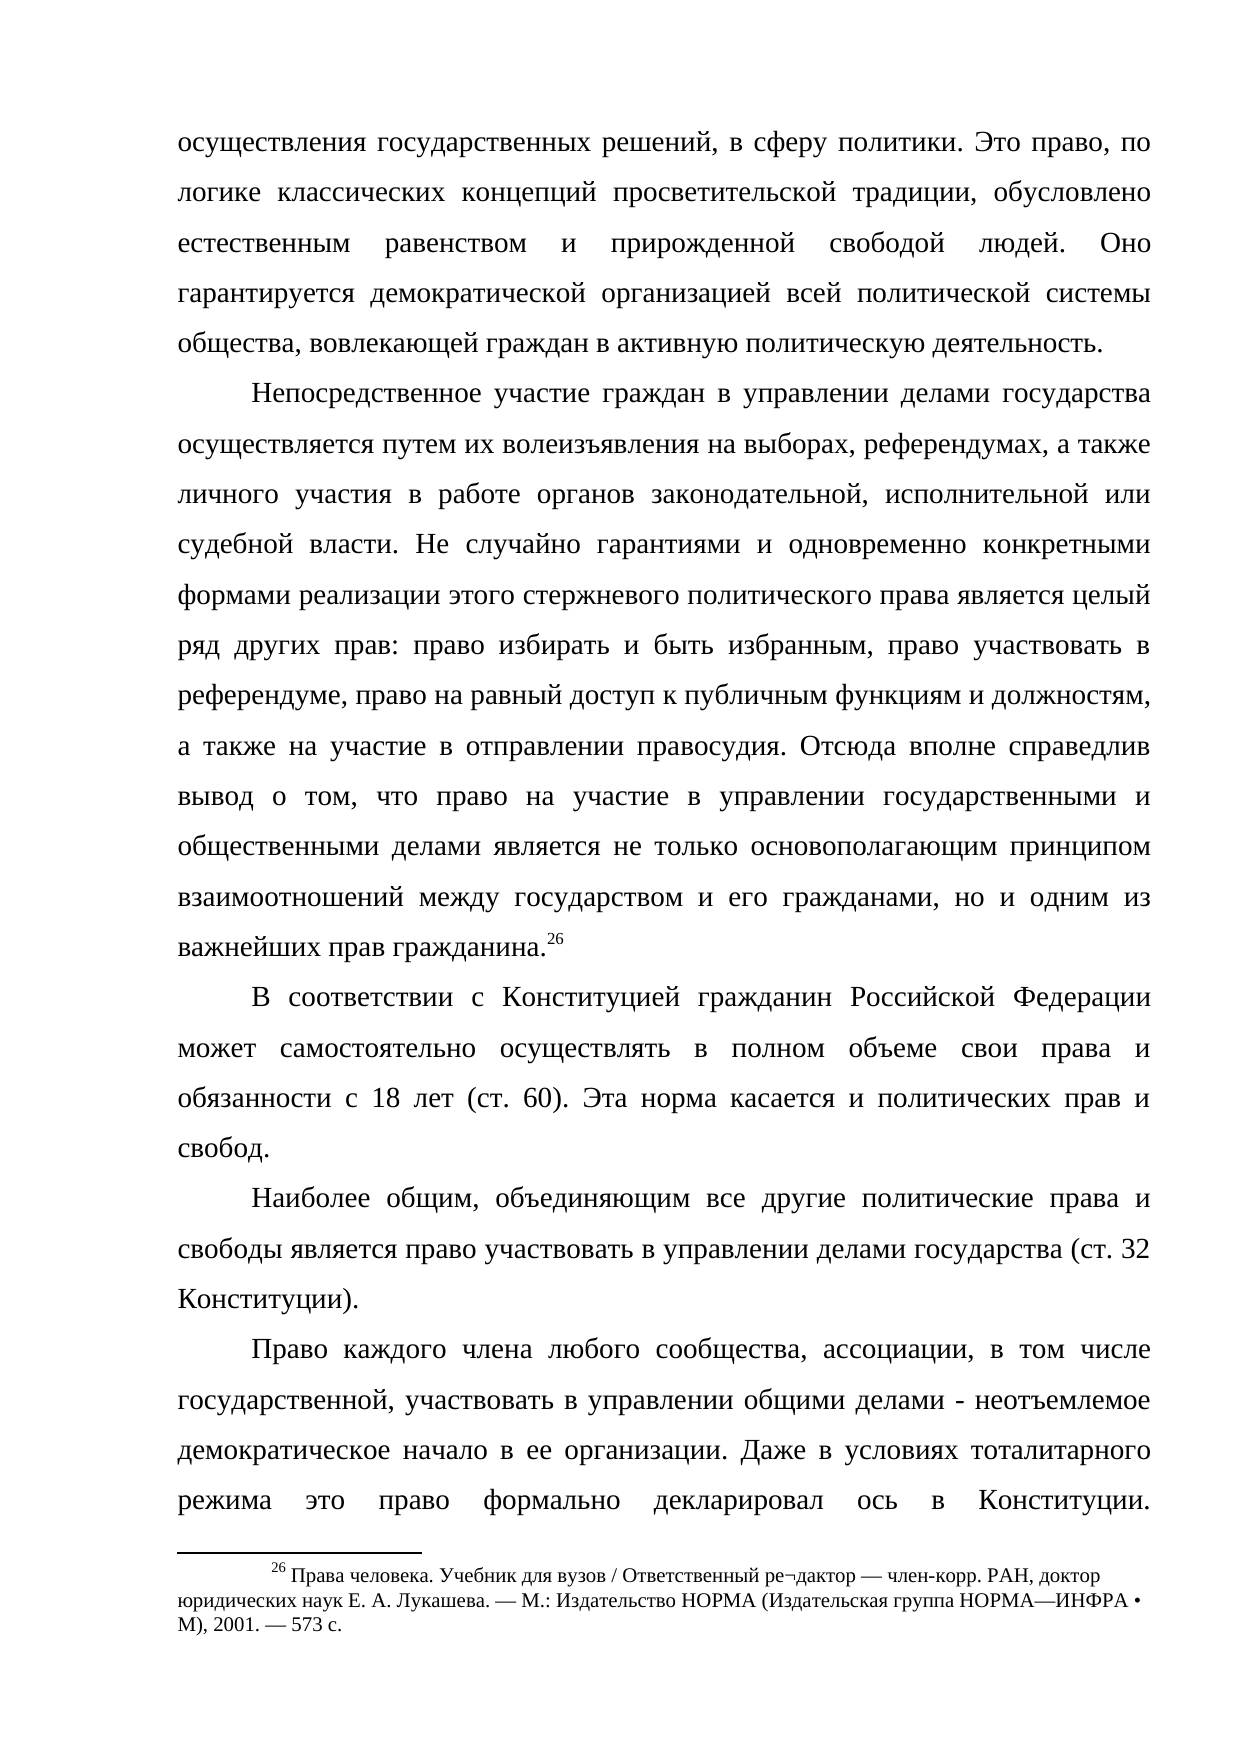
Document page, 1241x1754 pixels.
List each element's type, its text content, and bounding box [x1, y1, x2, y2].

text Наиболее общим, объединяющим все другие политические права и свободы является право участвовать в управлении делами государства (ст. 32 Конституции). [177, 1181, 1152, 1315]
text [177, 1332, 1152, 1516]
text Непосредственное участие граждан в управлении делами государства осуществляется путем их волеизъявления на выборах, референдумах, а также личного участия в работе органов законодательной, исполнительной или судебной власти. Не случайно гарантиями и одновременно конкретными формами реализации этого стержневого политического права является целый ряд других прав: право избирать и быть избранным, право участвовать в референдуме, право на равный доступ к публичным функциям и должностям, а также на участие в отправлении правосудия. Отсюда вполне справедлив вывод о том, что право на участие в управлении государственными и общественными делами является не только основополагающим принципом взаимоотношений между государством и его гражданами, но и одним из важнейших прав гражданина. [177, 376, 1152, 963]
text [177, 124, 1152, 359]
text В соответствии с Конституцией гражданин Российской Федерации может самостоятельно осуществлять в полном объеме свои права и обязанности с 18 лет (ст. 60). Эта норма касается и политических прав и свобод. [177, 979, 1152, 1164]
